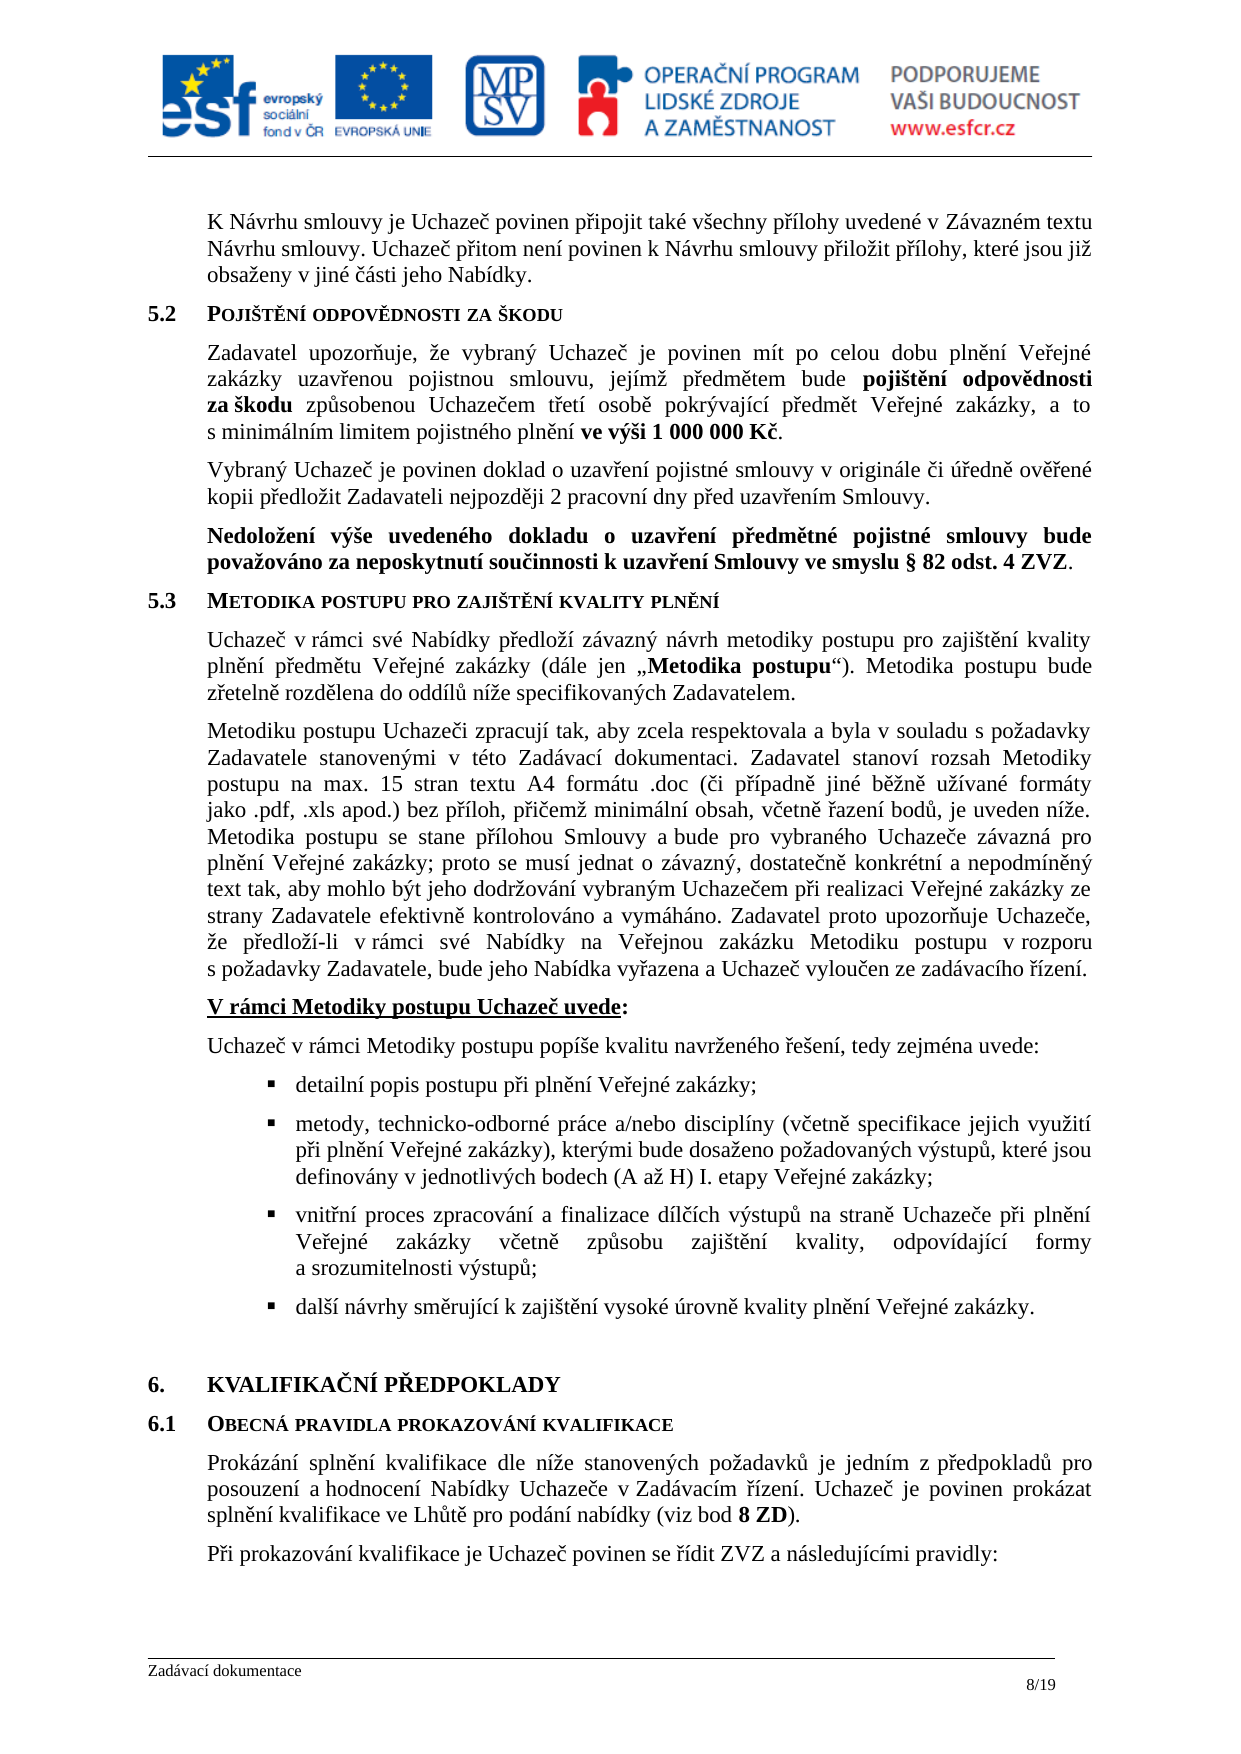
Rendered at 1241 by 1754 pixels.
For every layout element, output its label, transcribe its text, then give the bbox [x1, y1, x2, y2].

subtitle Metodika postupu pro zajištění kvality plnění [148, 587, 1092, 613]
subtitle Kvalifikační předpoklady [148, 1371, 1092, 1397]
text K Návrhu smlouvy je Uchazeč povinen připojit také všechny přílohy uvedené v Závazném textu Návrhu smlouvy. Uchazeč přitom není povinen k Návrhu smlouvy přiložit přílohy, které jsou již obsaženy v jiné části jeho Nabídky. [207, 208, 1092, 287]
list detailní popis postupu při plnění Veřejné zakázky; [266, 1071, 1092, 1097]
text Zadavatel upozorňuje, že vybraný Uchazeč je povinen mít po celou dobu plnění Veřejné zakázky uzavřenou pojistnou smlouvu, jejímž předmětem bude pojištění odpovědnosti za škodu způsobenou Uchazečem třetí osobě pokrývající předmět Veřejné zakázky, a to s minimálním limitem pojistného plnění ve výši 1 000 000 Kč. [207, 339, 1092, 444]
text V rámci Metodiky postupu Uchazeč uvede: [207, 993, 1092, 1020]
text Metodiku postupu Uchazeči zpracují tak, aby zcela respektovala a byla v souladu s požadavky Zadavatele stanovenými v této Zadávací dokumentaci. Zadavatel stanoví rozsah Metodiky postupu na max. 15 stran textu A4 formátu .doc (či případně jiné běžně užívané formáty jako .pdf, .xls apod.) bez příloh, přičemž minimální obsah, včetně řazení bodů, je uveden níže. Metodika postupu se stane přílohou Smlouvy a bude pro vybraného Uchazeče závazná pro plnění Veřejné zakázky; proto se musí jednat o závazný, dostatečně konkrétní a nepodmíněný text tak, aby mohlo být jeho dodržování vybraným Uchazečem při realizaci Veřejné zakázky ze strany Zadavatele efektivně kontrolováno a vymáháno. Zadavatel proto upozorňuje Uchazeče, že předloží-li v rámci své Nabídky na Veřejnou zakázku Metodiku postupu v rozporu s požadavky Zadavatele, bude jeho Nabídka vyřazena a Uchazeč vyloučen ze zadávacího řízení. [207, 717, 1092, 981]
subtitle Pojištění odpovědnosti za škodu [148, 300, 1092, 326]
list další návrhy směrující k zajištění vysoké úrovně kvality plnění Veřejné zakázky. [266, 1293, 1092, 1319]
text Uchazeč v rámci Metodiky postupu popíše kvalitu navrženého řešení, tedy zejména uvede: [207, 1032, 1092, 1059]
list vnitřní proces zpracování a finalizace dílčích výstupů na straně Uchazeče při plnění Veřejné zakázky včetně způsobu zajištění kvality, odpovídající formy a srozumitelnosti výstupů; [266, 1202, 1092, 1281]
text Nedoložení výše uvedeného dokladu o uzavření předmětné pojistné smlouvy bude považováno za neposkytnutí součinnosti k uzavření Smlouvy ve smyslu § 82 odst. 4 ZVZ. [207, 522, 1092, 574]
text Uchazeč v rámci své Nabídky předloží závazný návrh metodiky postupu pro zajištění kvality plnění předmětu Veřejné zakázky (dále jen „Metodika postupu“). Metodika postupu bude zřetelně rozdělena do oddílů níže specifikovaných Zadavatelem. [207, 626, 1092, 705]
text Prokázání splnění kvalifikace dle níže stanovených požadavků je jedním z předpokladů pro posouzení a hodnocení Nabídky Uchazeče v Zadávacím řízení. Uchazeč je povinen prokázat splnění kvalifikace ve Lhůtě pro podání nabídky (viz bod 8 ZD). [207, 1448, 1092, 1528]
list metody, technicko-odborné práce a/nebo disciplíny (včetně specifikace jejich využití při plnění Veřejné zakázky), kterými bude dosaženo požadovaných výstupů, které jsou definovány v jednotlivých bodech (A až H) I. etapy Veřejné zakázky; [266, 1110, 1092, 1189]
text Vybraný Uchazeč je povinen doklad o uzavření pojistné smlouvy v originále či úředně ověřené kopii předložit Zadavateli nejpozději 2 pracovní dny před uzavřením Smlouvy. [207, 457, 1092, 509]
subtitle Obecná pravidla prokazování kvalifikace [148, 1410, 1092, 1436]
text Při prokazování kvalifikace je Uchazeč povinen se řídit ZVZ a následujícími pravidly: [148, 1540, 1092, 1566]
